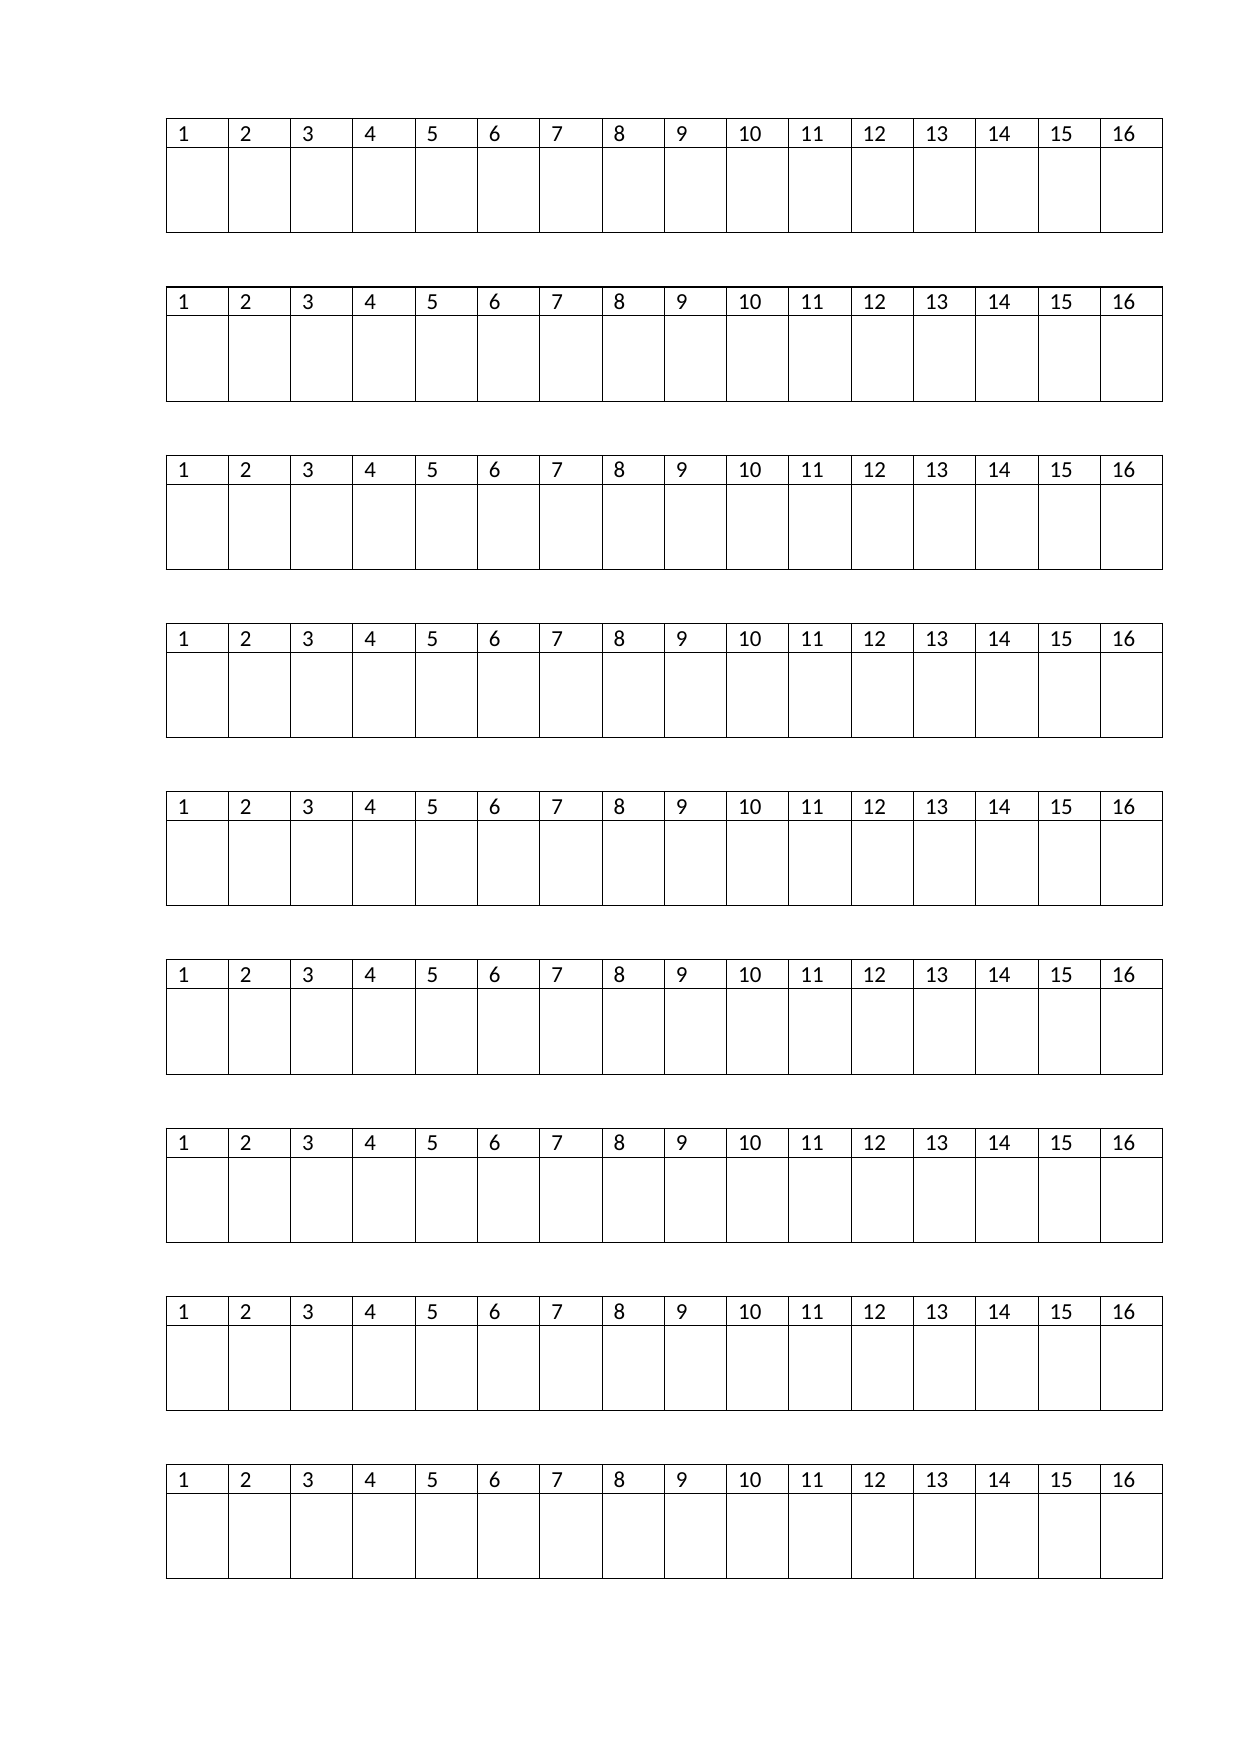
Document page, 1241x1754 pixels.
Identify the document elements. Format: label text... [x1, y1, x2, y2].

table_cell [167, 653, 228, 737]
table_header 16 [1101, 960, 1162, 988]
table_header 4 [353, 960, 415, 988]
table_cell [976, 485, 1038, 569]
table_cell [478, 1494, 539, 1578]
table_header 9 [665, 1465, 726, 1493]
table_cell [914, 989, 975, 1073]
table_header 13 [914, 1297, 975, 1325]
table_header 11 [789, 1129, 851, 1157]
table_cell [1101, 1326, 1162, 1410]
table_header 9 [665, 1297, 726, 1325]
table_header 12 [852, 119, 913, 147]
table_header 7 [540, 456, 602, 484]
table_cell [976, 1158, 1038, 1242]
table_cell [291, 1158, 352, 1242]
table_header 11 [789, 456, 851, 484]
table_header 4 [353, 1465, 415, 1493]
table_cell [914, 485, 975, 569]
table_header 11 [789, 1297, 851, 1325]
table_cell [291, 653, 352, 737]
table_header 13 [914, 792, 975, 820]
table_cell [353, 989, 415, 1073]
table_header 7 [540, 960, 602, 988]
table_header 12 [852, 1129, 913, 1157]
table_cell [727, 485, 788, 569]
table_header 13 [914, 1129, 975, 1157]
table_cell [1039, 653, 1100, 737]
table_cell [229, 485, 290, 569]
table_header 8 [603, 960, 664, 988]
table_cell [665, 1326, 726, 1410]
table_header 3 [291, 624, 352, 652]
table_cell [914, 821, 975, 905]
table_cell [976, 989, 1038, 1073]
table_cell [727, 1494, 788, 1578]
table_cell [976, 316, 1038, 401]
table_cell [976, 1326, 1038, 1410]
table_cell [789, 1494, 851, 1578]
table_cell [540, 821, 602, 905]
table_cell [789, 316, 851, 401]
table_cell [976, 148, 1038, 232]
table_cell [229, 653, 290, 737]
table_header 13 [914, 1465, 975, 1493]
table_cell [1101, 1158, 1162, 1242]
table_header 10 [727, 456, 788, 484]
table_cell [603, 148, 664, 232]
table_header 5 [416, 624, 477, 652]
table_header 10 [727, 624, 788, 652]
table_header 8 [603, 792, 664, 820]
table_header 14 [976, 1129, 1038, 1157]
table_cell [478, 653, 539, 737]
table_header 14 [976, 456, 1038, 484]
table_header 14 [976, 792, 1038, 820]
table_cell [914, 1494, 975, 1578]
table_cell [353, 821, 415, 905]
table_header 16 [1101, 624, 1162, 652]
table_header 15 [1039, 288, 1100, 315]
table_header 11 [789, 792, 851, 820]
table_header 14 [976, 119, 1038, 147]
table_header 16 [1101, 792, 1162, 820]
table_header 8 [603, 1297, 664, 1325]
table_header 15 [1039, 1129, 1100, 1157]
table_header 1 [167, 792, 228, 820]
table_cell [1101, 316, 1162, 401]
table_cell [789, 148, 851, 232]
table_cell [665, 821, 726, 905]
table_cell [416, 148, 477, 232]
table_cell [1039, 1494, 1100, 1578]
table_header 6 [478, 288, 539, 315]
table_cell [665, 1158, 726, 1242]
table_header 1 [167, 960, 228, 988]
table_cell [540, 316, 602, 401]
table_header 7 [540, 1129, 602, 1157]
table_header 15 [1039, 624, 1100, 652]
table_cell [1101, 821, 1162, 905]
table_cell [852, 989, 913, 1073]
table_header 6 [478, 119, 539, 147]
table_header 12 [852, 288, 913, 315]
table_header 7 [540, 1465, 602, 1493]
table_header 11 [789, 119, 851, 147]
table_cell [416, 1494, 477, 1578]
table_header 2 [229, 960, 290, 988]
table_header 11 [789, 624, 851, 652]
table_header 16 [1101, 288, 1162, 315]
table_cell [789, 1326, 851, 1410]
table_header 10 [727, 288, 788, 315]
table_header 1 [167, 1465, 228, 1493]
table_header 6 [478, 1129, 539, 1157]
table_header 8 [603, 1129, 664, 1157]
table_header 14 [976, 624, 1038, 652]
table_header 12 [852, 1465, 913, 1493]
table_header 13 [914, 456, 975, 484]
table_cell [727, 989, 788, 1073]
table_header 4 [353, 456, 415, 484]
table_cell [727, 821, 788, 905]
table_cell [603, 653, 664, 737]
table_cell [291, 148, 352, 232]
table_header 3 [291, 792, 352, 820]
table_cell [789, 821, 851, 905]
table_cell [1039, 1158, 1100, 1242]
table_cell [1101, 485, 1162, 569]
table_cell [167, 989, 228, 1073]
table_header 7 [540, 119, 602, 147]
table_cell [478, 148, 539, 232]
table_cell [914, 316, 975, 401]
table_cell [665, 989, 726, 1073]
table_header 12 [852, 960, 913, 988]
table_header 3 [291, 288, 352, 315]
table_cell [540, 1326, 602, 1410]
table_header 13 [914, 624, 975, 652]
table_header 6 [478, 960, 539, 988]
table_cell [727, 1326, 788, 1410]
table_header 6 [478, 456, 539, 484]
table_cell [291, 316, 352, 401]
table_cell [167, 1158, 228, 1242]
table_cell [478, 316, 539, 401]
table_cell [852, 148, 913, 232]
table_cell [416, 316, 477, 401]
table_header 14 [976, 288, 1038, 315]
table_cell [1039, 821, 1100, 905]
table_header 7 [540, 288, 602, 315]
table_header 9 [665, 456, 726, 484]
table_header 9 [665, 1129, 726, 1157]
table_cell [603, 1158, 664, 1242]
table_header 4 [353, 624, 415, 652]
table_header 10 [727, 1297, 788, 1325]
table_cell [416, 1158, 477, 1242]
table_header 3 [291, 1129, 352, 1157]
table_cell [540, 653, 602, 737]
table_header 4 [353, 119, 415, 147]
table_header 13 [914, 119, 975, 147]
table_cell [229, 821, 290, 905]
table_header 4 [353, 1297, 415, 1325]
table_cell [852, 316, 913, 401]
table_cell [167, 1494, 228, 1578]
table_cell [229, 316, 290, 401]
table_cell [229, 1326, 290, 1410]
table_cell [540, 1494, 602, 1578]
table_cell [478, 1326, 539, 1410]
table_cell [478, 821, 539, 905]
table_header 10 [727, 1465, 788, 1493]
table_header 6 [478, 1465, 539, 1493]
table_header 2 [229, 624, 290, 652]
table_header 1 [167, 119, 228, 147]
table_header 8 [603, 624, 664, 652]
table_cell [291, 821, 352, 905]
table_cell [353, 1158, 415, 1242]
table_header 9 [665, 624, 726, 652]
table_cell [665, 148, 726, 232]
table_cell [353, 316, 415, 401]
table_header 2 [229, 1129, 290, 1157]
table_header 14 [976, 960, 1038, 988]
table_cell [852, 653, 913, 737]
table_header 15 [1039, 792, 1100, 820]
table_header 7 [540, 792, 602, 820]
table_cell [229, 1158, 290, 1242]
table_header 10 [727, 960, 788, 988]
table_header 12 [852, 456, 913, 484]
table_header 5 [416, 456, 477, 484]
table_cell [540, 989, 602, 1073]
table_header 8 [603, 119, 664, 147]
table_cell [1039, 989, 1100, 1073]
table_header 9 [665, 288, 726, 315]
table_header 1 [167, 288, 228, 315]
table_cell [603, 989, 664, 1073]
table_cell [353, 1494, 415, 1578]
table_cell [665, 485, 726, 569]
table_cell [603, 316, 664, 401]
table_header 11 [789, 960, 851, 988]
table_cell [291, 485, 352, 569]
table_header 2 [229, 119, 290, 147]
table_header 8 [603, 1465, 664, 1493]
table_header 14 [976, 1297, 1038, 1325]
table_header 5 [416, 119, 477, 147]
table_header 16 [1101, 119, 1162, 147]
table_header 2 [229, 288, 290, 315]
table_cell [167, 316, 228, 401]
table_header 7 [540, 1297, 602, 1325]
table_cell [789, 653, 851, 737]
table_cell [727, 148, 788, 232]
table_header 15 [1039, 1297, 1100, 1325]
table_header 9 [665, 792, 726, 820]
table_cell [1039, 1326, 1100, 1410]
table_cell [167, 821, 228, 905]
table_header 3 [291, 1465, 352, 1493]
table_cell [852, 1158, 913, 1242]
table_cell [852, 1326, 913, 1410]
table_cell [416, 485, 477, 569]
table_header 9 [665, 119, 726, 147]
table_cell [478, 989, 539, 1073]
table_header 5 [416, 1297, 477, 1325]
table_cell [603, 1326, 664, 1410]
table_header 8 [603, 456, 664, 484]
table_header 3 [291, 1297, 352, 1325]
table_header 6 [478, 1297, 539, 1325]
table_header 15 [1039, 119, 1100, 147]
table_header 1 [167, 624, 228, 652]
table_cell [167, 148, 228, 232]
table_cell [789, 989, 851, 1073]
table_cell [603, 821, 664, 905]
table_header 5 [416, 792, 477, 820]
table_cell [665, 1494, 726, 1578]
table_cell [1039, 485, 1100, 569]
table_cell [914, 1326, 975, 1410]
table_cell [976, 653, 1038, 737]
table_cell [229, 148, 290, 232]
table_header 6 [478, 624, 539, 652]
table_cell [540, 485, 602, 569]
table_cell [416, 1326, 477, 1410]
table_cell [229, 989, 290, 1073]
table_header 9 [665, 960, 726, 988]
table_header 13 [914, 288, 975, 315]
table_cell [914, 1158, 975, 1242]
table_cell [976, 1494, 1038, 1578]
table_header 12 [852, 792, 913, 820]
table_header 4 [353, 792, 415, 820]
table_header 1 [167, 1297, 228, 1325]
table_header 12 [852, 624, 913, 652]
table_header 15 [1039, 456, 1100, 484]
table_cell [540, 148, 602, 232]
table_header 6 [478, 792, 539, 820]
table_header 4 [353, 288, 415, 315]
table_cell [353, 148, 415, 232]
table_cell [167, 485, 228, 569]
table_cell [914, 148, 975, 232]
table_header 12 [852, 1297, 913, 1325]
table_cell [353, 1326, 415, 1410]
table_cell [353, 485, 415, 569]
table_cell [478, 485, 539, 569]
table_cell [478, 1158, 539, 1242]
table_header 5 [416, 1129, 477, 1157]
table_header 8 [603, 288, 664, 315]
table_cell [727, 316, 788, 401]
table_cell [603, 485, 664, 569]
table_cell [727, 653, 788, 737]
table_header 11 [789, 1465, 851, 1493]
table_cell [665, 316, 726, 401]
table_header 15 [1039, 960, 1100, 988]
table_cell [416, 821, 477, 905]
table_cell [167, 1326, 228, 1410]
table_header 3 [291, 119, 352, 147]
table_header 13 [914, 960, 975, 988]
table_cell [1101, 148, 1162, 232]
table_header 4 [353, 1129, 415, 1157]
table_cell [1039, 148, 1100, 232]
table_cell [291, 1326, 352, 1410]
table_header 16 [1101, 1465, 1162, 1493]
table_header 14 [976, 1465, 1038, 1493]
table_header 10 [727, 119, 788, 147]
table_cell [1101, 1494, 1162, 1578]
table_cell [914, 653, 975, 737]
table_cell [852, 1494, 913, 1578]
table_cell [291, 1494, 352, 1578]
table_header 1 [167, 1129, 228, 1157]
table_header 2 [229, 1297, 290, 1325]
table_cell [665, 653, 726, 737]
table_cell [1101, 989, 1162, 1073]
table_cell [1101, 653, 1162, 737]
table_header 16 [1101, 456, 1162, 484]
table_cell [603, 1494, 664, 1578]
table_header 11 [789, 288, 851, 315]
table_cell [353, 653, 415, 737]
table_cell [852, 821, 913, 905]
table_header 5 [416, 960, 477, 988]
table_header 3 [291, 456, 352, 484]
table_cell [976, 821, 1038, 905]
table_cell [789, 485, 851, 569]
table_header 7 [540, 624, 602, 652]
table_header 16 [1101, 1297, 1162, 1325]
table_cell [727, 1158, 788, 1242]
table_header 15 [1039, 1465, 1100, 1493]
table_header 10 [727, 1129, 788, 1157]
table_header 5 [416, 288, 477, 315]
table_header 2 [229, 792, 290, 820]
table_cell [416, 653, 477, 737]
table_header 10 [727, 792, 788, 820]
table_header 1 [167, 456, 228, 484]
table_cell [789, 1158, 851, 1242]
table_header 16 [1101, 1129, 1162, 1157]
table_header 3 [291, 960, 352, 988]
table_cell [416, 989, 477, 1073]
table_cell [229, 1494, 290, 1578]
table_header 2 [229, 456, 290, 484]
table_header 2 [229, 1465, 290, 1493]
table_cell [852, 485, 913, 569]
table_cell [291, 989, 352, 1073]
table_cell [540, 1158, 602, 1242]
table_header 5 [416, 1465, 477, 1493]
table_cell [1039, 316, 1100, 401]
